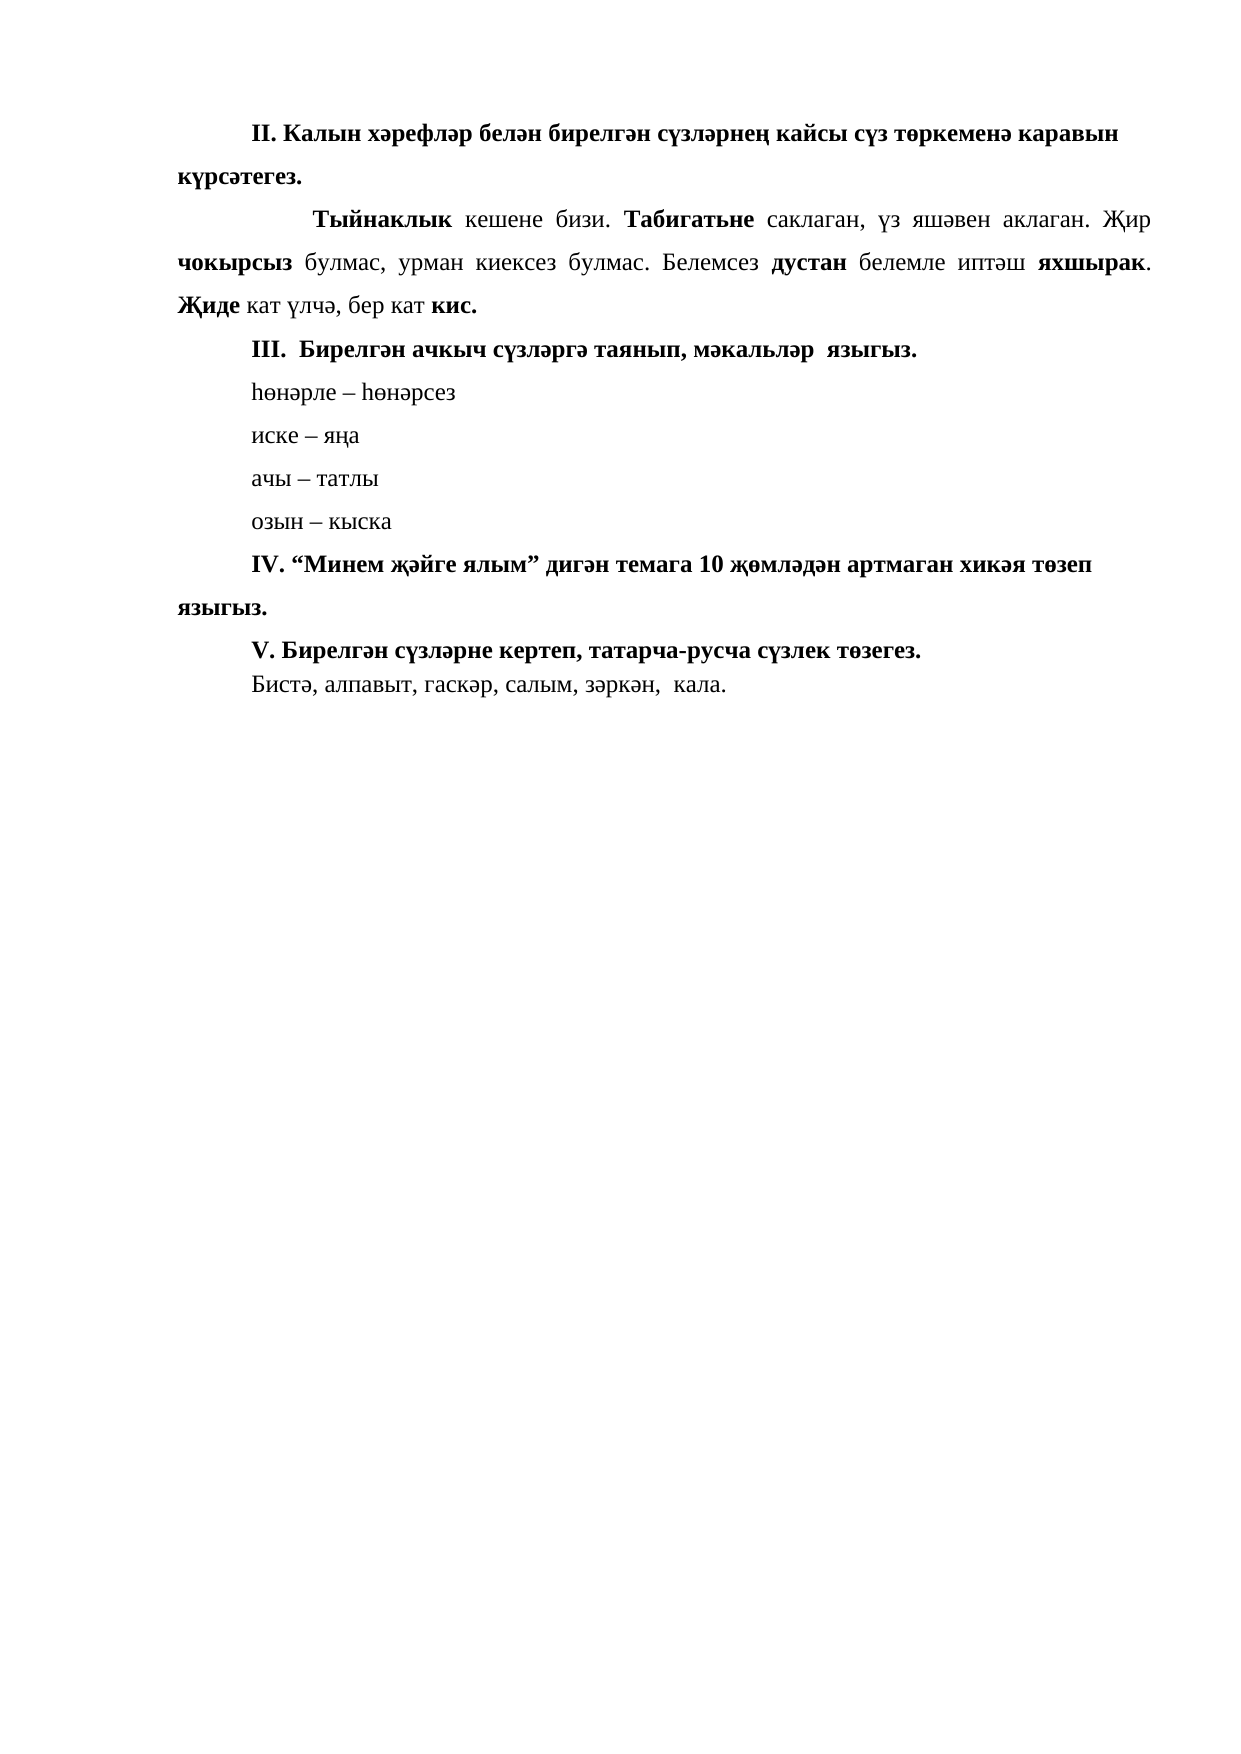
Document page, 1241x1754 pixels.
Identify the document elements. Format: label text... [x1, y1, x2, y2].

text IV. “Минем җәйге ялым” дигән темага 10 җөмләдән артмаган хикәя төзеп языгыз. [177, 549, 1152, 621]
text озын – кыска [177, 506, 1152, 535]
list Бистә, алпавыт, гаскәр, салым, зәркән, кала. [177, 669, 1152, 697]
list V. Бирелгән сүзләрне кертеп, татарча-русча сүзлек төзегез. [177, 636, 1152, 664]
text II. Калын хәрефләр белән бирелгән сүзләрнең кайсы сүз төркеменә каравын күрсәтегез. [177, 118, 1152, 190]
text III. Бирелгән ачкыч сүзләргә таянып, мәкальләр языгыз. [177, 334, 1152, 362]
text ачы – татлы [177, 463, 1152, 492]
text һөнәрле – һөнәрсез [177, 377, 1152, 406]
text иске – яңа [177, 420, 1152, 449]
text Тыйнаклык кешене бизи. Табигатьне саклаган, үз яшәвен аклаган. Җир чокырсыз булмас, урман киексез булмас. Белемсез дустан белемле иптәш яхшырак. Җиде кат үлчә, бер кат кис. [177, 204, 1152, 319]
